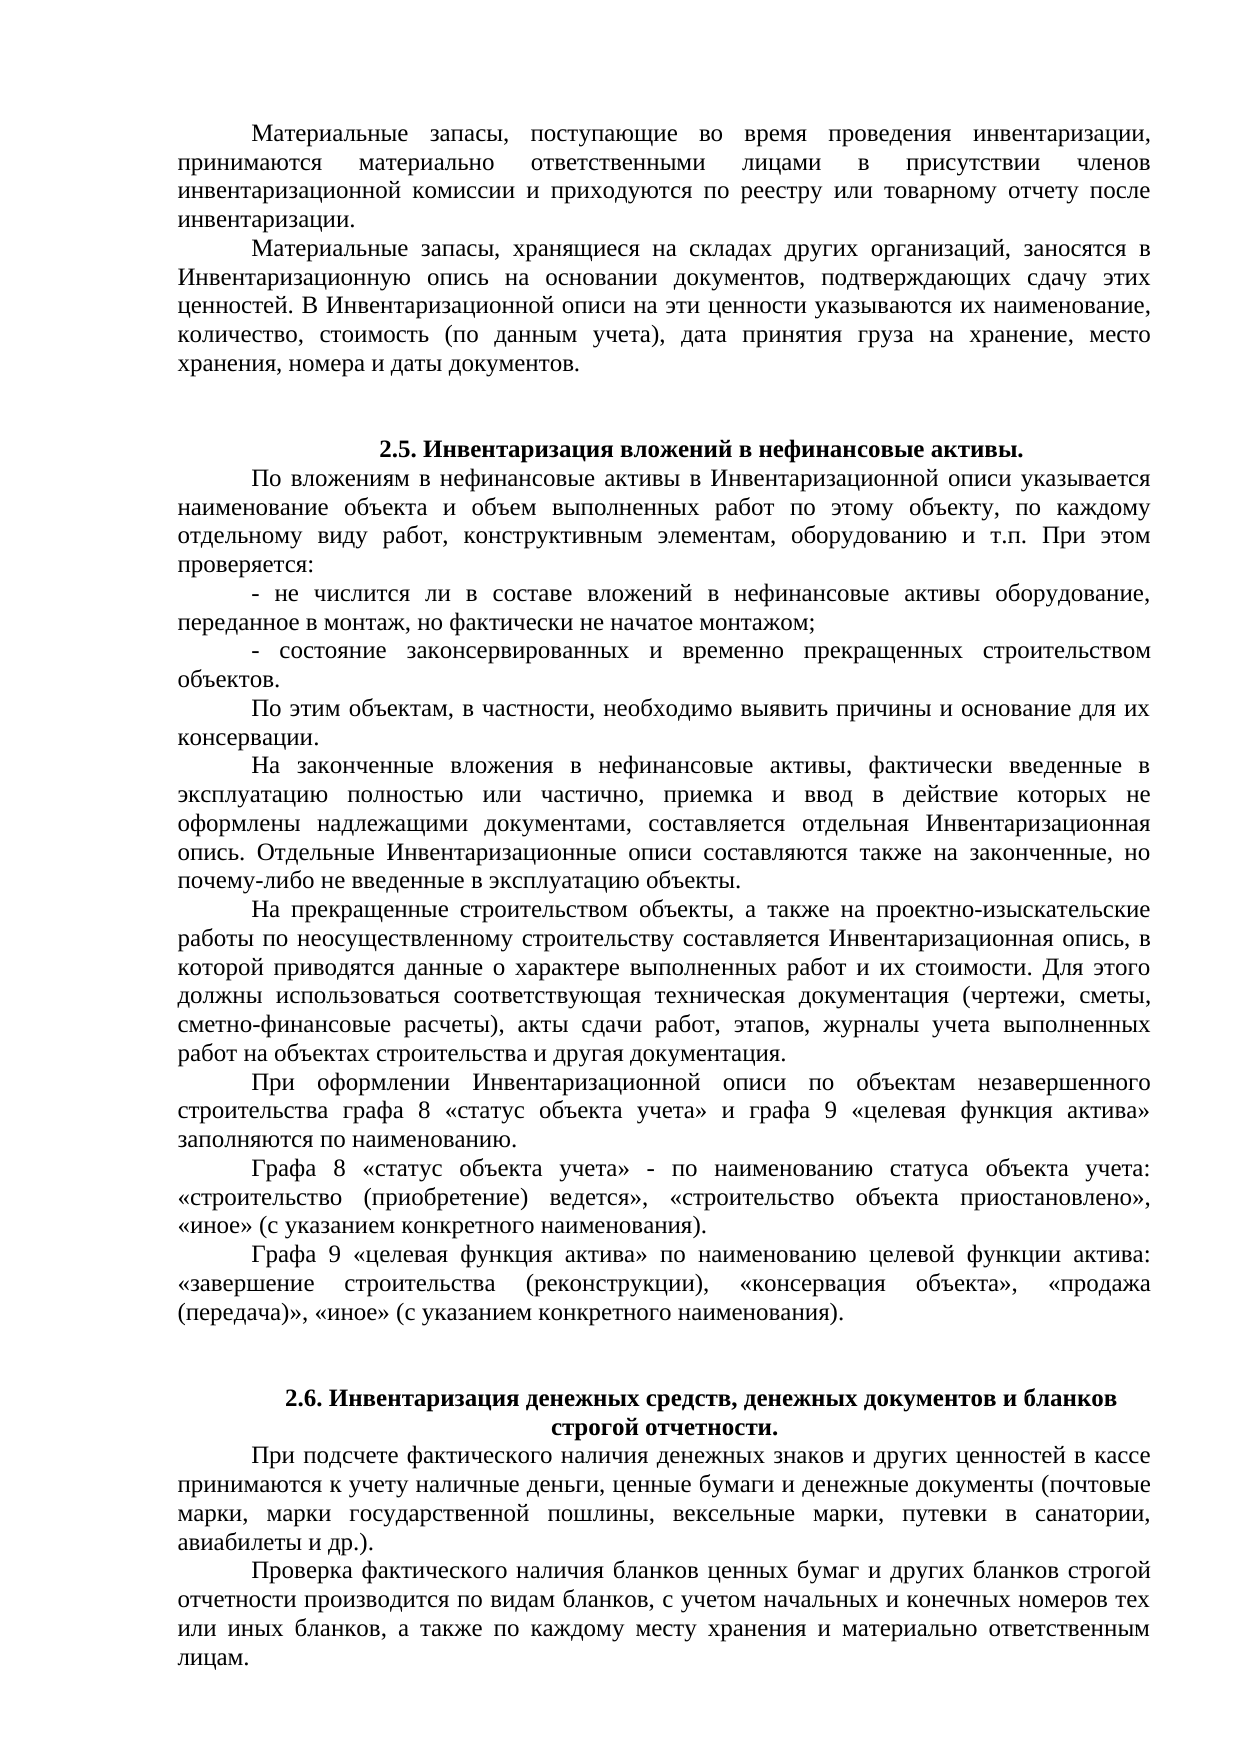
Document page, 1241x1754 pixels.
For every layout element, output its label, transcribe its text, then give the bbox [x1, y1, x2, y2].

text Графа 9 «целевая функция актива» по наименованию целевой функции актива: «завершение строительства (реконструкции), «консервация объекта», «продажа (передача)», «иное» (с указанием конкретного наименования). [177, 1239, 1152, 1326]
text Проверка фактического наличия бланков ценных бумаг и других бланков строгой отчетности производится по видам бланков, с учетом начальных и конечных номеров тех или иных бланков, а также по каждому месту хранения и материально ответственным лицам. [177, 1556, 1152, 1671]
text 2.6. Инвентаризация денежных средств, денежных документов и бланков строгой отчетности. [177, 1383, 1152, 1441]
text При подсчете фактического наличия денежных знаков и других ценностей в кассе принимаются к учету наличные деньги, ценные бумаги и денежные документы (почтовые марки, марки государственной пошлины, вексельные марки, путевки в санатории, авиабилеты и др.). [177, 1441, 1152, 1556]
text 2.5. Инвентаризация вложений в нефинансовые активы. [177, 434, 1152, 463]
text Материальные запасы, хранящиеся на складах других организаций, заносятся в Инвентаризационную опись на основании документов, подтверждающих сдачу этих ценностей. В Инвентаризационной описи на эти ценности указываются их наименование, количество, стоимость (по данным учета), дата принятия груза на хранение, место хранения, номера и даты документов. [177, 233, 1152, 377]
text - не числится ли в составе вложений в нефинансовые активы оборудование, переданное в монтаж, но фактически не начатое монтажом; [177, 578, 1152, 636]
text На прекращенные строительством объекты, а также на проектно-изыскательские работы по неосуществленному строительству составляется Инвентаризационная опись, в которой приводятся данные о характере выполненных работ и их стоимости. Для этого должны использоваться соответствующая техническая документация (чертежи, сметы, сметно-финансовые расчеты), акты сдачи работ, этапов, журналы учета выполненных работ на объектах строительства и другая документация. [177, 894, 1152, 1067]
text Материальные запасы, поступающие во время проведения инвентаризации, принимаются материально ответственными лицами в присутствии членов инвентаризационной комиссии и приходуются по реестру или товарному отчету после инвентаризации. [177, 118, 1152, 233]
text По вложениям в нефинансовые активы в Инвентаризационной описи указывается наименование объекта и объем выполненных работ по этому объекту, по каждому отдельному виду работ, конструктивным элементам, оборудованию и т.п. При этом проверяется: [177, 463, 1152, 578]
text На законченные вложения в нефинансовые активы, фактически введенные в эксплуатацию полностью или частично, приемка и ввод в действие которых не оформлены надлежащими документами, составляется отдельная Инвентаризационная опись. Отдельные Инвентаризационные описи составляются также на законченные, но почему-либо не введенные в эксплуатацию объекты. [177, 751, 1152, 894]
text Графа 8 «статус объекта учета» - по наименованию статуса объекта учета: «строительство (приобретение) ведется», «строительство объекта приостановлено», «иное» (с указанием конкретного наименования). [177, 1153, 1152, 1239]
text - состояние законсервированных и временно прекращенных строительством объектов. [177, 636, 1152, 693]
text По этим объектам, в частности, необходимо выявить причины и основание для их консервации. [177, 693, 1152, 751]
text При оформлении Инвентаризационной описи по объектам незавершенного строительства графа 8 «статус объекта учета» и графа 9 «целевая функция актива» заполняются по наименованию. [177, 1067, 1152, 1153]
